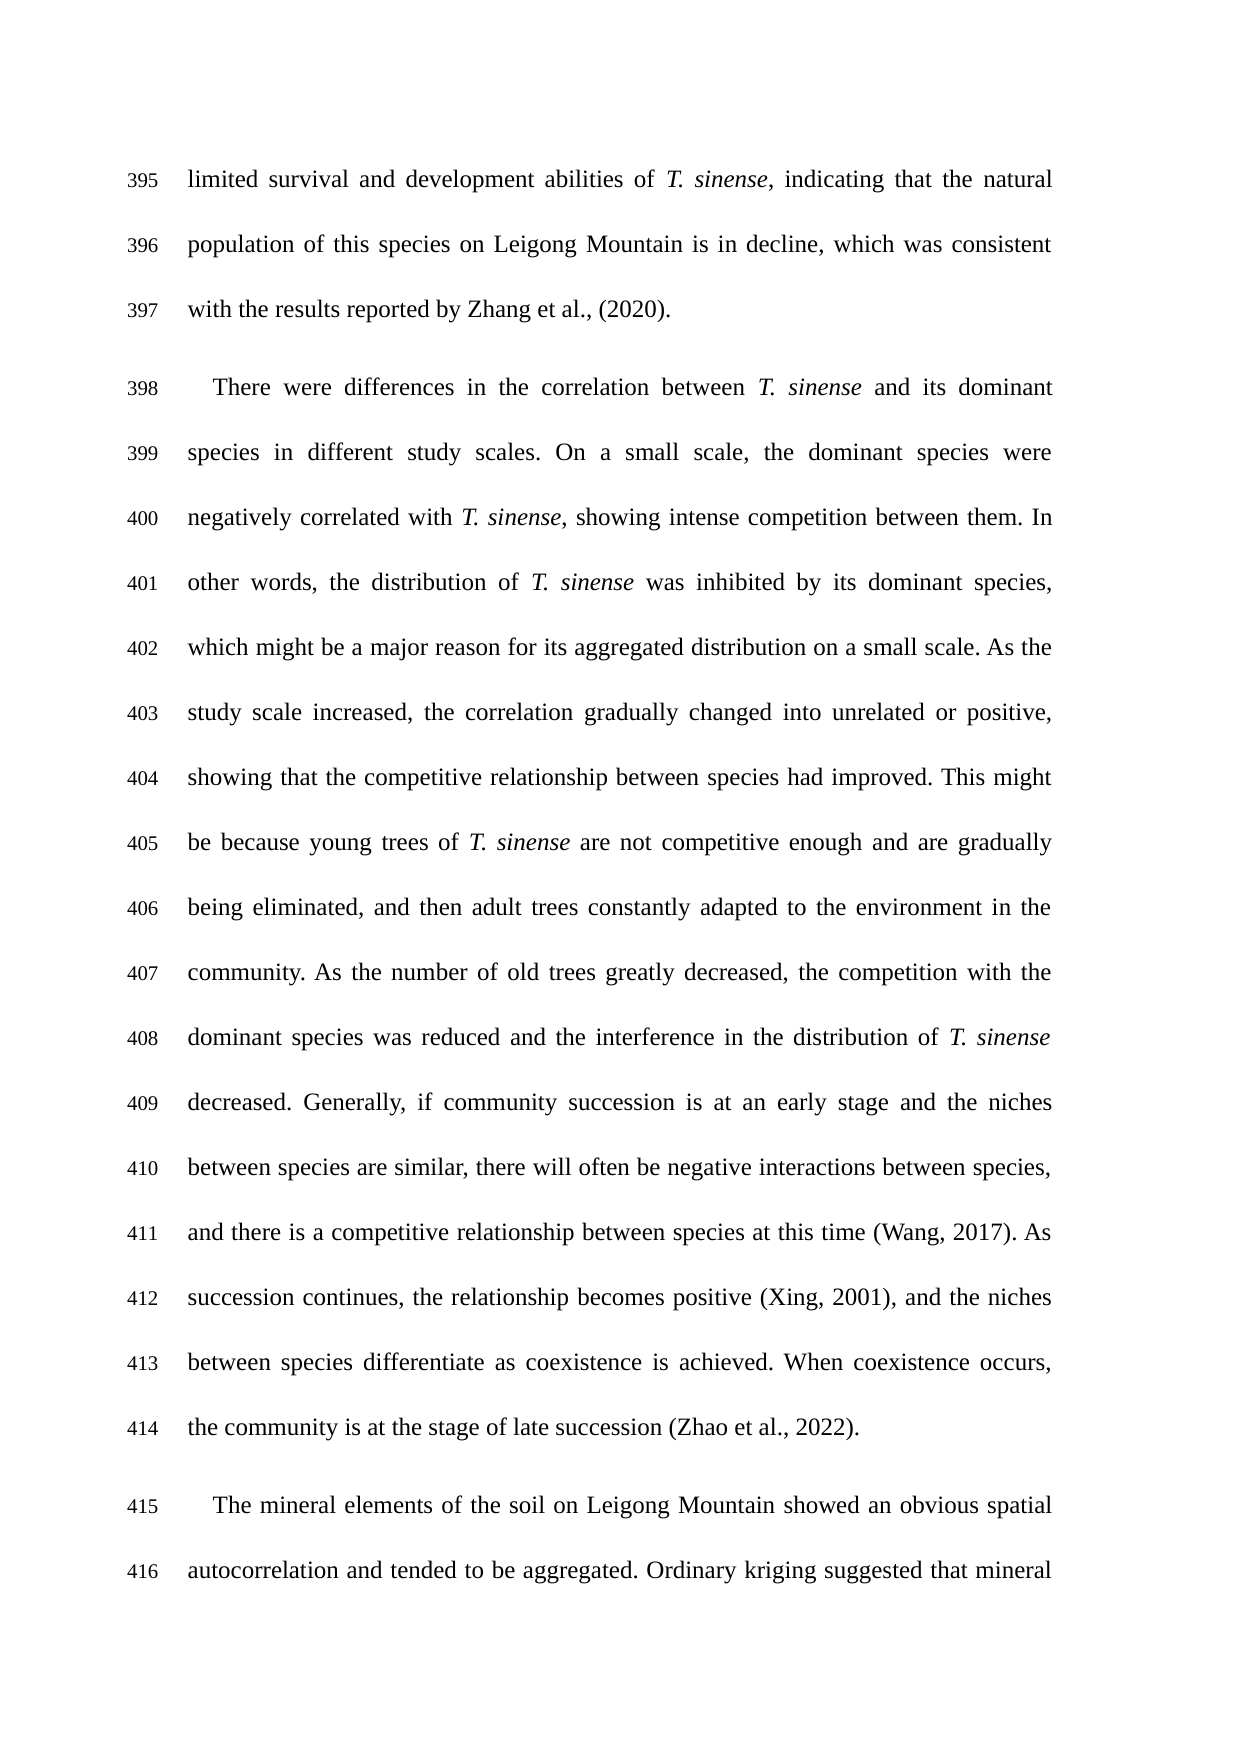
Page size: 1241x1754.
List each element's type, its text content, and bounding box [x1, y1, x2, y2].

text There were differences in the correlation between T. sinense and its dominant species in different study scales. On a small scale, the dominant species were negatively correlated with T. sinense, showing intense competition between them. In other words, the distribution of T. sinense was inhibited by its dominant species, which might be a major reason for its aggregated distribution on a small scale. As the study scale increased, the correlation gradually changed into unrelated or positive, showing that the competitive relationship between species had improved. This might be because young trees of T. sinense are not competitive enough and are gradually being eliminated, and then adult trees constantly adapted to the environment in the community. As the number of old trees greatly decreased, the competition with the dominant species was reduced and the interference in the distribution of T. sinense decreased. Generally, if community succession is at an early stage and the niches between species are similar, there will often be negative interactions between species, and there is a competitive relationship between species at this time (Wang, 2017). As succession continues, the relationship becomes positive (Xing, 2001), and the niches between species differentiate as coexistence is achieved. When coexistence occurs, the community is at the stage of late succession (Zhao et al., 2022). [187, 370, 1053, 1442]
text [187, 1488, 1053, 1585]
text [187, 162, 1053, 324]
